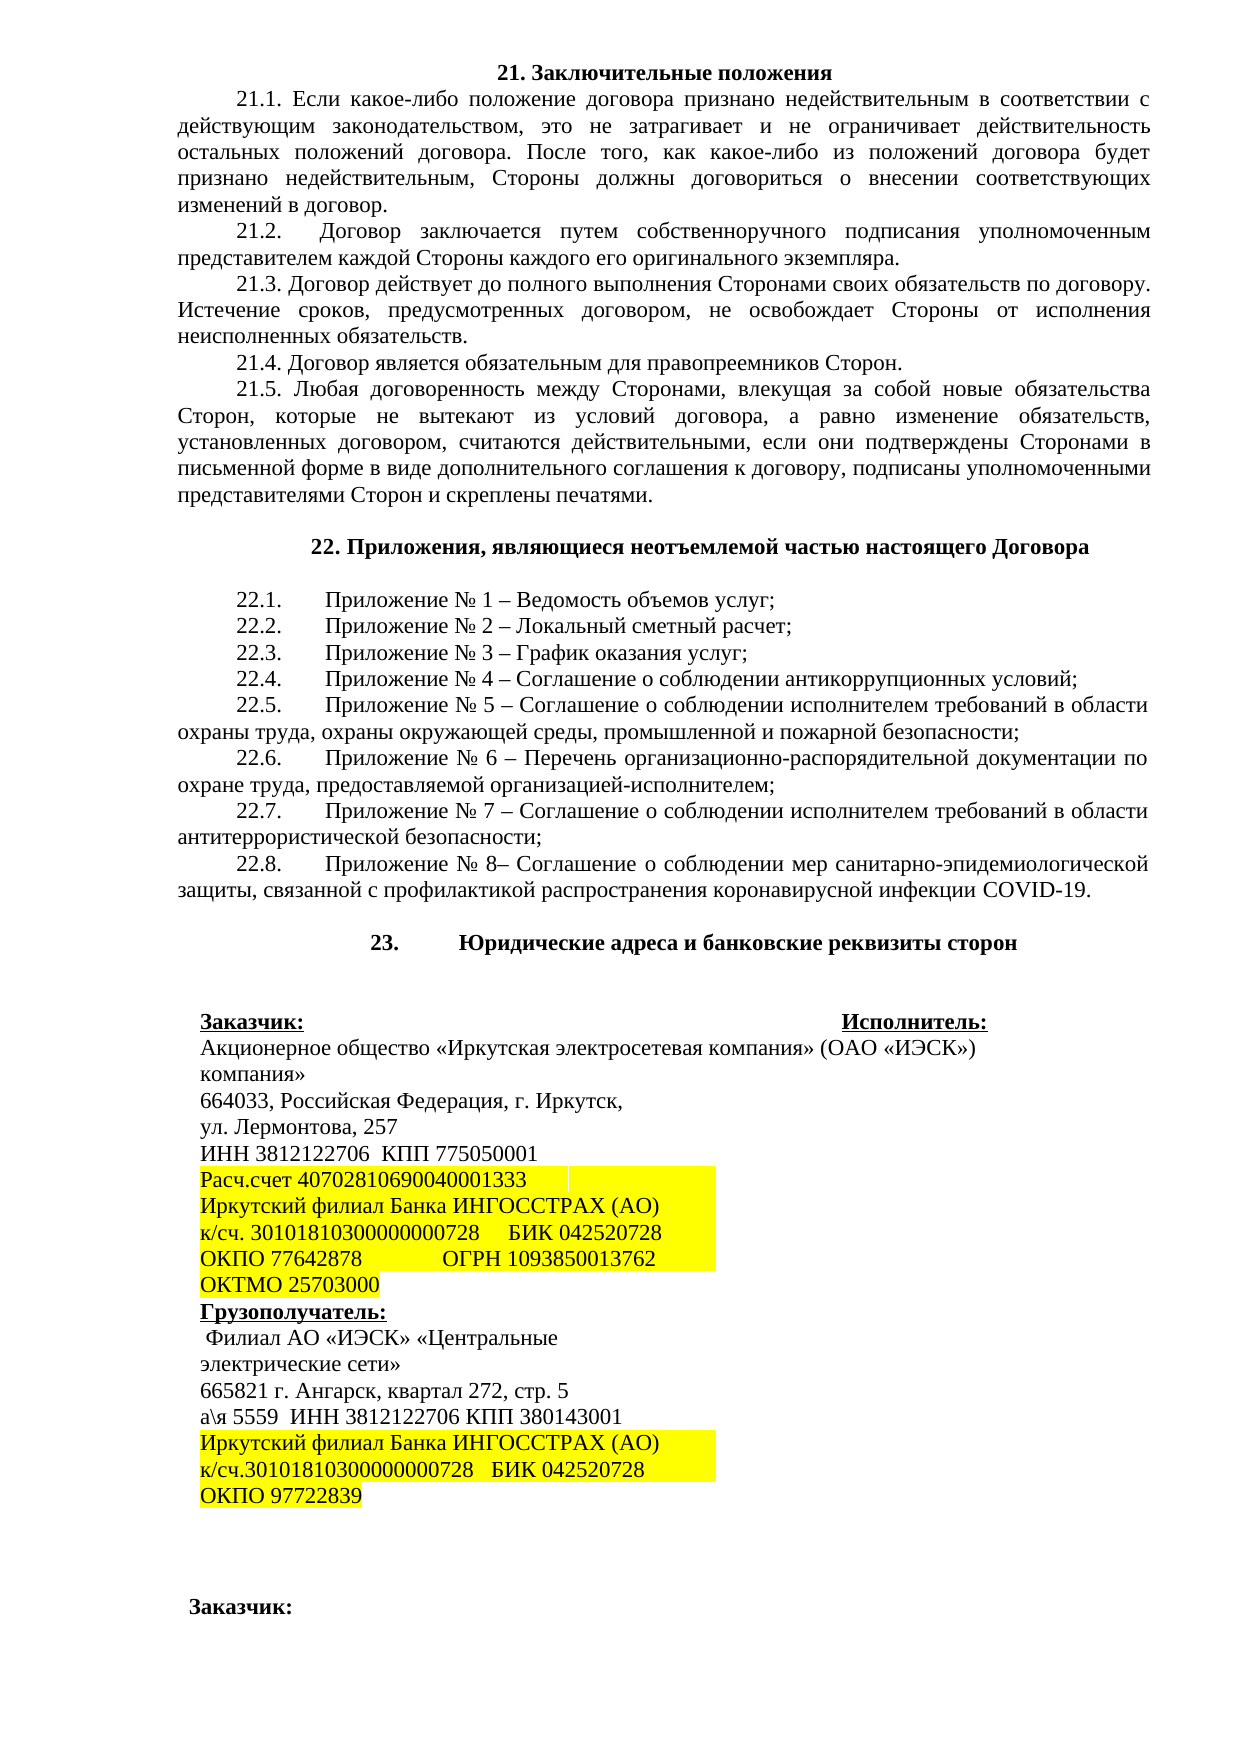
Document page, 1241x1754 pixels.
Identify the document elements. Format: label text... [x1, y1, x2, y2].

list Приложение № 3 – График оказания услуг; [222, 639, 1149, 665]
list Приложение № 5 – Соглашение о соблюдении исполнителем требований в области охраны труда, охраны окружающей среды, промышленной и пожарной безопасности; [177, 692, 1149, 744]
list Приложение № 6 – Перечень организационно-распорядительной документации по охране труда, предоставляемой организацией-исполнителем; [177, 744, 1149, 797]
list Приложение № 4 – Соглашение о соблюдении антикоррупционных условий; [177, 665, 1149, 692]
list Юридические адреса и банковские реквизиты сторон [236, 929, 1152, 955]
list Приложение № 2 – Локальный сметный расчет; [222, 612, 1149, 639]
text 22. Приложения, являющиеся неотъемлемой частью настоящего Договора [236, 533, 1152, 560]
list Приложение № 8– Соглашение о соблюдении мер санитарно-эпидемиологической защиты, связанной с профилактикой распространения коронавирусной инфекции COVID-19. [177, 850, 1149, 902]
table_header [691, 1008, 1233, 1619]
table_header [177, 1008, 691, 1619]
text 21.2. Договор заключается путем собственноручного подписания уполномоченным представителем каждой Стороны каждого его оригинального экземпляра. [177, 217, 1152, 270]
text 21. Заключительные положения [177, 59, 1152, 85]
text 21.4. Договор является обязательным для правопреемников Сторон. [177, 349, 1152, 375]
text 21.1. Если какое-либо положение договора признано недействительным в соответствии с действующим законодательством, это не затрагивает и не ограничивает действительность остальных положений договора. После того, как какое-либо из положений договора будет признано недействительным, Стороны должны договориться о внесении соответствующих изменений в договор. [177, 85, 1152, 217]
list Приложение № 7 – Соглашение о соблюдении исполнителем требований в области антитеррористической безопасности; [177, 797, 1149, 850]
text 21.3. Договор действует до полного выполнения Сторонами своих обязательств по договору. Истечение сроков, предусмотренных договором, не освобождает Стороны от исполнения неисполненных обязательств. [177, 270, 1152, 349]
text 21.5. Любая договоренность между Сторонами, влекущая за собой новые обязательства Сторон, которые не вытекают из условий договора, а равно изменение обязательств, установленных договором, считаются действительными, если они подтверждены Сторонами в письменной форме в виде дополнительного соглашения к договору, подписаны уполномоченными представителями Сторон и скреплены печатями. [177, 375, 1152, 507]
list Приложение № 1 – Ведомость объемов услуг; [222, 586, 1149, 612]
